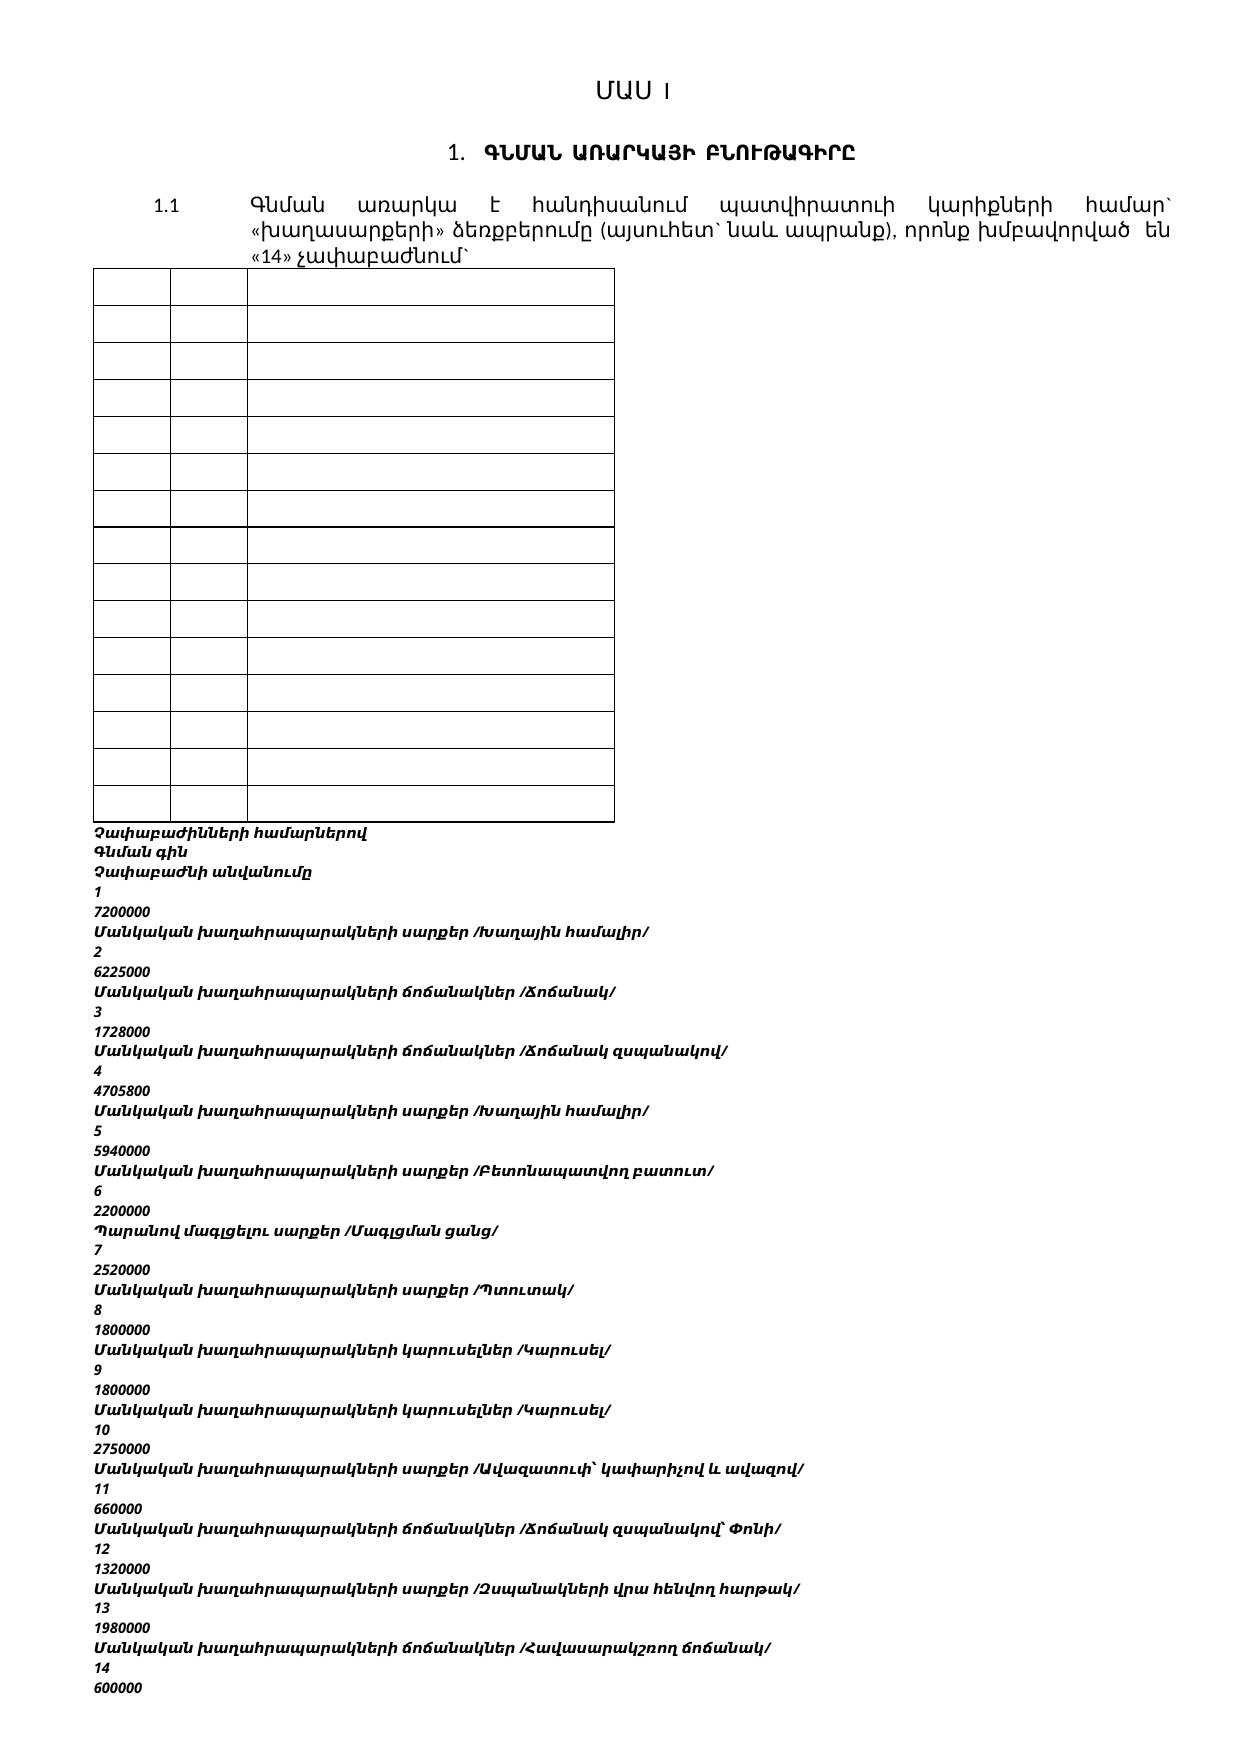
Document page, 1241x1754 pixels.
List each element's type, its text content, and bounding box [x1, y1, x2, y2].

text ՄԱՍ I [94, 75, 1171, 106]
subtitle Գնման առարկա է հանդիսանում պատվիրատուի կարիքների համար` «խաղասարքերի» ձեռքբերումը (այսուհետ` նաև ապրանք), որոնք խմբավորված են «14» չափաբաժնում` [153, 192, 1171, 268]
list ԳՆՄԱՆ ԱՌԱՐԿԱՅԻ ԲՆՈՒԹԱԳԻՐԸ [131, 136, 1171, 167]
